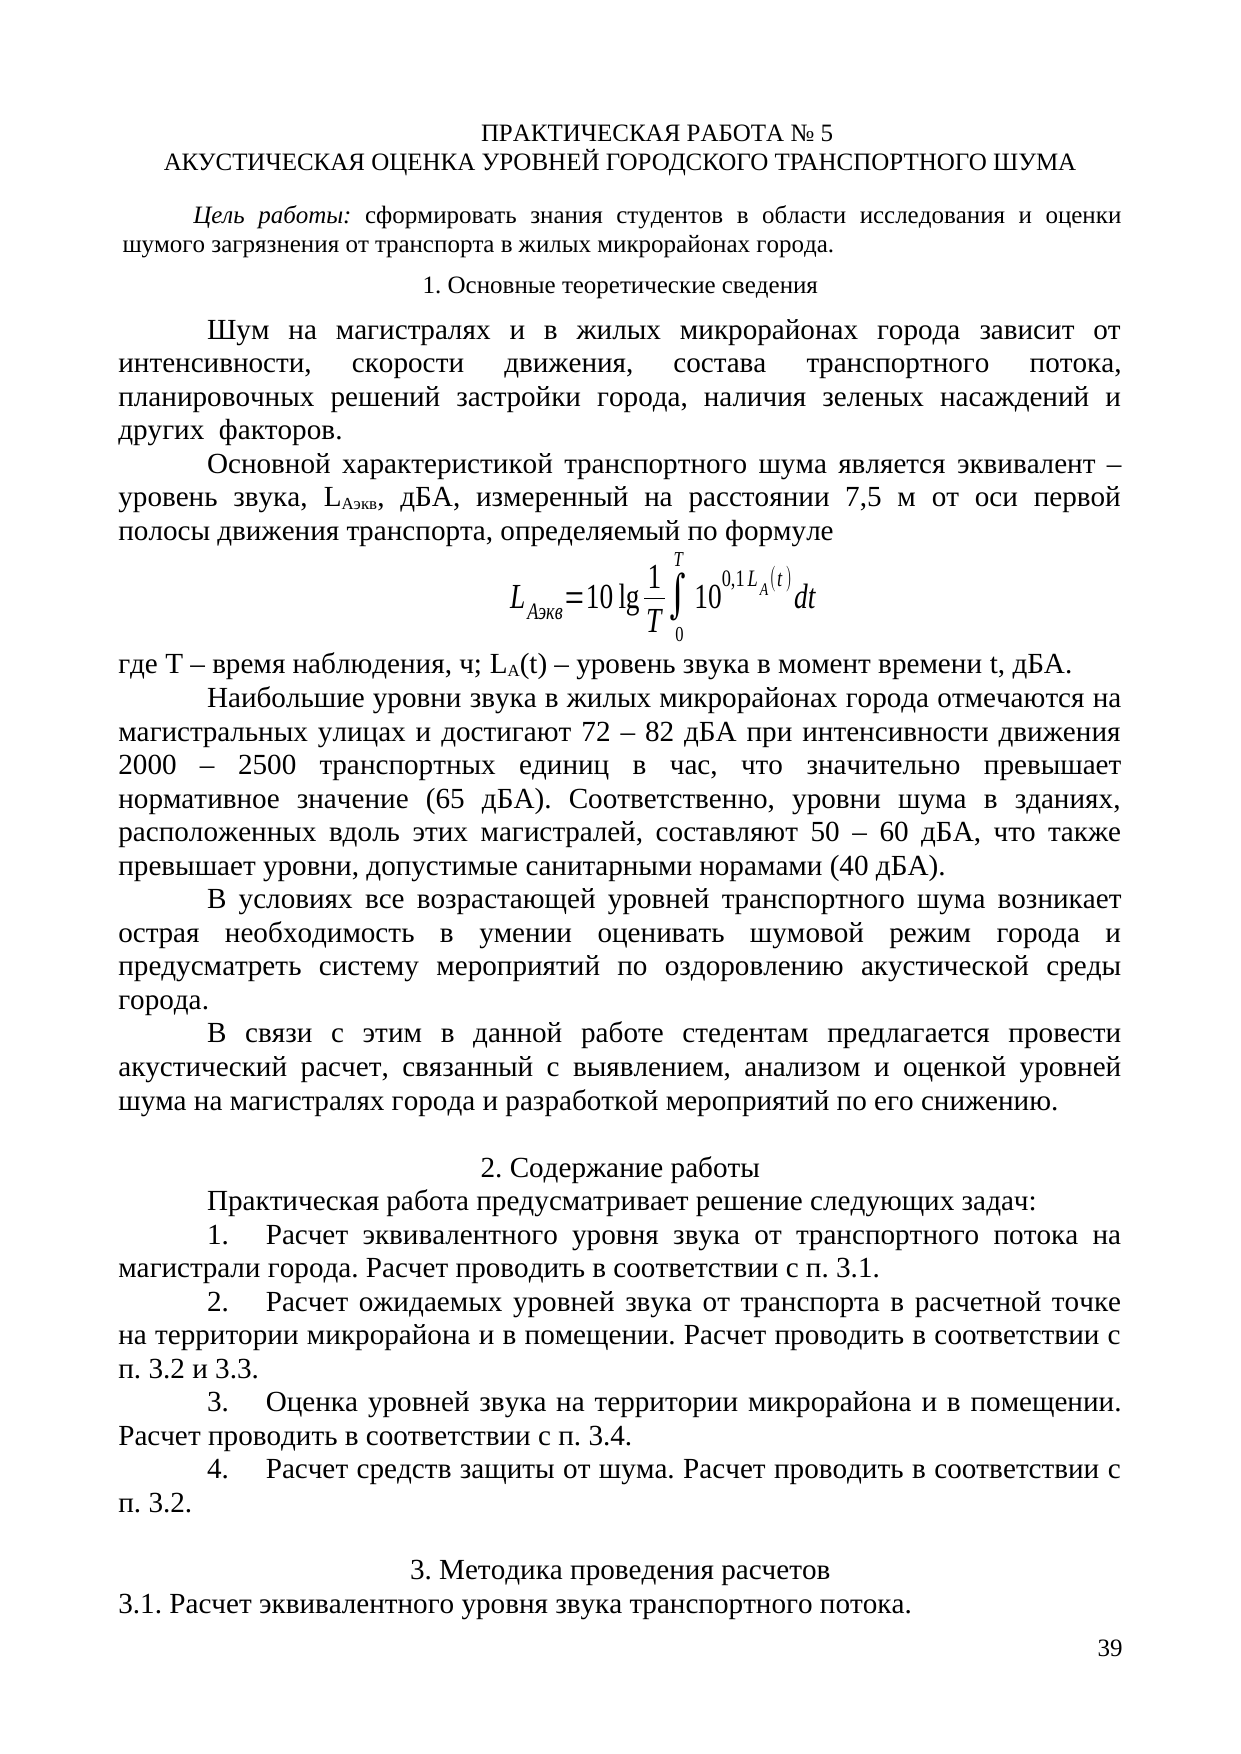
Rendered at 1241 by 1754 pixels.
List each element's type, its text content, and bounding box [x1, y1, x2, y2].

list Оценка уровней звука на территории микрорайона и в помещении. Расчет проводить в соответствии с п. 3.4. [118, 1384, 1122, 1452]
list где Т – время наблюдения, ч; LА(t) – уровень звука в момент времени t, дБА. [118, 647, 1122, 680]
list 3. Методика проведения расчетов [118, 1552, 1122, 1586]
list Расчет средств защиты от шума. Расчет проводить в соответствии с п. 3.2. [118, 1452, 1122, 1519]
list Шум на магистралях и в жилых микрорайонах города зависит от интенсивности, скорости движения, состава транспортного потока, планировочных решений застройки города, наличия зеленых насаждений и других факторов. [118, 312, 1122, 446]
subtitle ПРАКТИЧЕСКАЯ работа № 5 [118, 118, 1122, 147]
list В связи с этим в данной работе стедентам предлагается провести акустический расчет, связанный с выявлением, анализом и оценкой уровней шума на магистралях города и разработкой мероприятий по его снижению. [118, 1016, 1122, 1116]
list Расчет ожидаемых уровней звука от транспорта в расчетной точке на территории микрорайона и в помещении. Расчет проводить в соответствии с п. 3.2 и 3.3. [118, 1284, 1122, 1384]
text Практическая работа предусматривает решение следующих задач: [118, 1183, 1122, 1217]
text 2. Содержание работы [118, 1150, 1122, 1183]
list Основной характеристикой транспортного шума является эквивалент – уровень звука, LАэкв, дБА, измеренный на расстоянии 7,5 м от оси первой полосы движения транспорта, определяемый по формуле [118, 446, 1122, 547]
text 1. Основные теоретические сведения [118, 271, 1122, 299]
list 3.1. Расчет эквивалентного уровня звука транспортного потока. [118, 1586, 1122, 1619]
list Расчет эквивалентного уровня звука от транспортного потока на магистрали города. Расчет проводить в соответствии с п. 3.1. [118, 1217, 1122, 1284]
list В условиях все возрастающей уровней транспортного шума возникает острая необходимость в умении оценивать шумовой режим города и предусматреть систему мероприятий по оздоровлению акустической среды города. [118, 881, 1122, 1016]
text Акустическая оценка уровней городского транспортного шума [118, 147, 1122, 176]
list Наибольшие уровни звука в жилых микрорайонах города отмечаются на магистральных улицах и достигают 72 – 82 дБА при интенсивности движения 2000 – 2500 транспортных единиц в час, что значительно превышает нормативное значение (65 дБА). Соответственно, уровни шума в зданиях, расположенных вдоль этих магистралей, составляют 50 – 60 дБА, что также превышает уровни, допустимые санитарными норамами (40 дБА). [118, 680, 1122, 881]
text Цель работы: сформировать знания студентов в области исследования и оценки шумого загрязнения от транспорта в жилых микрорайонах города. [122, 201, 1122, 258]
